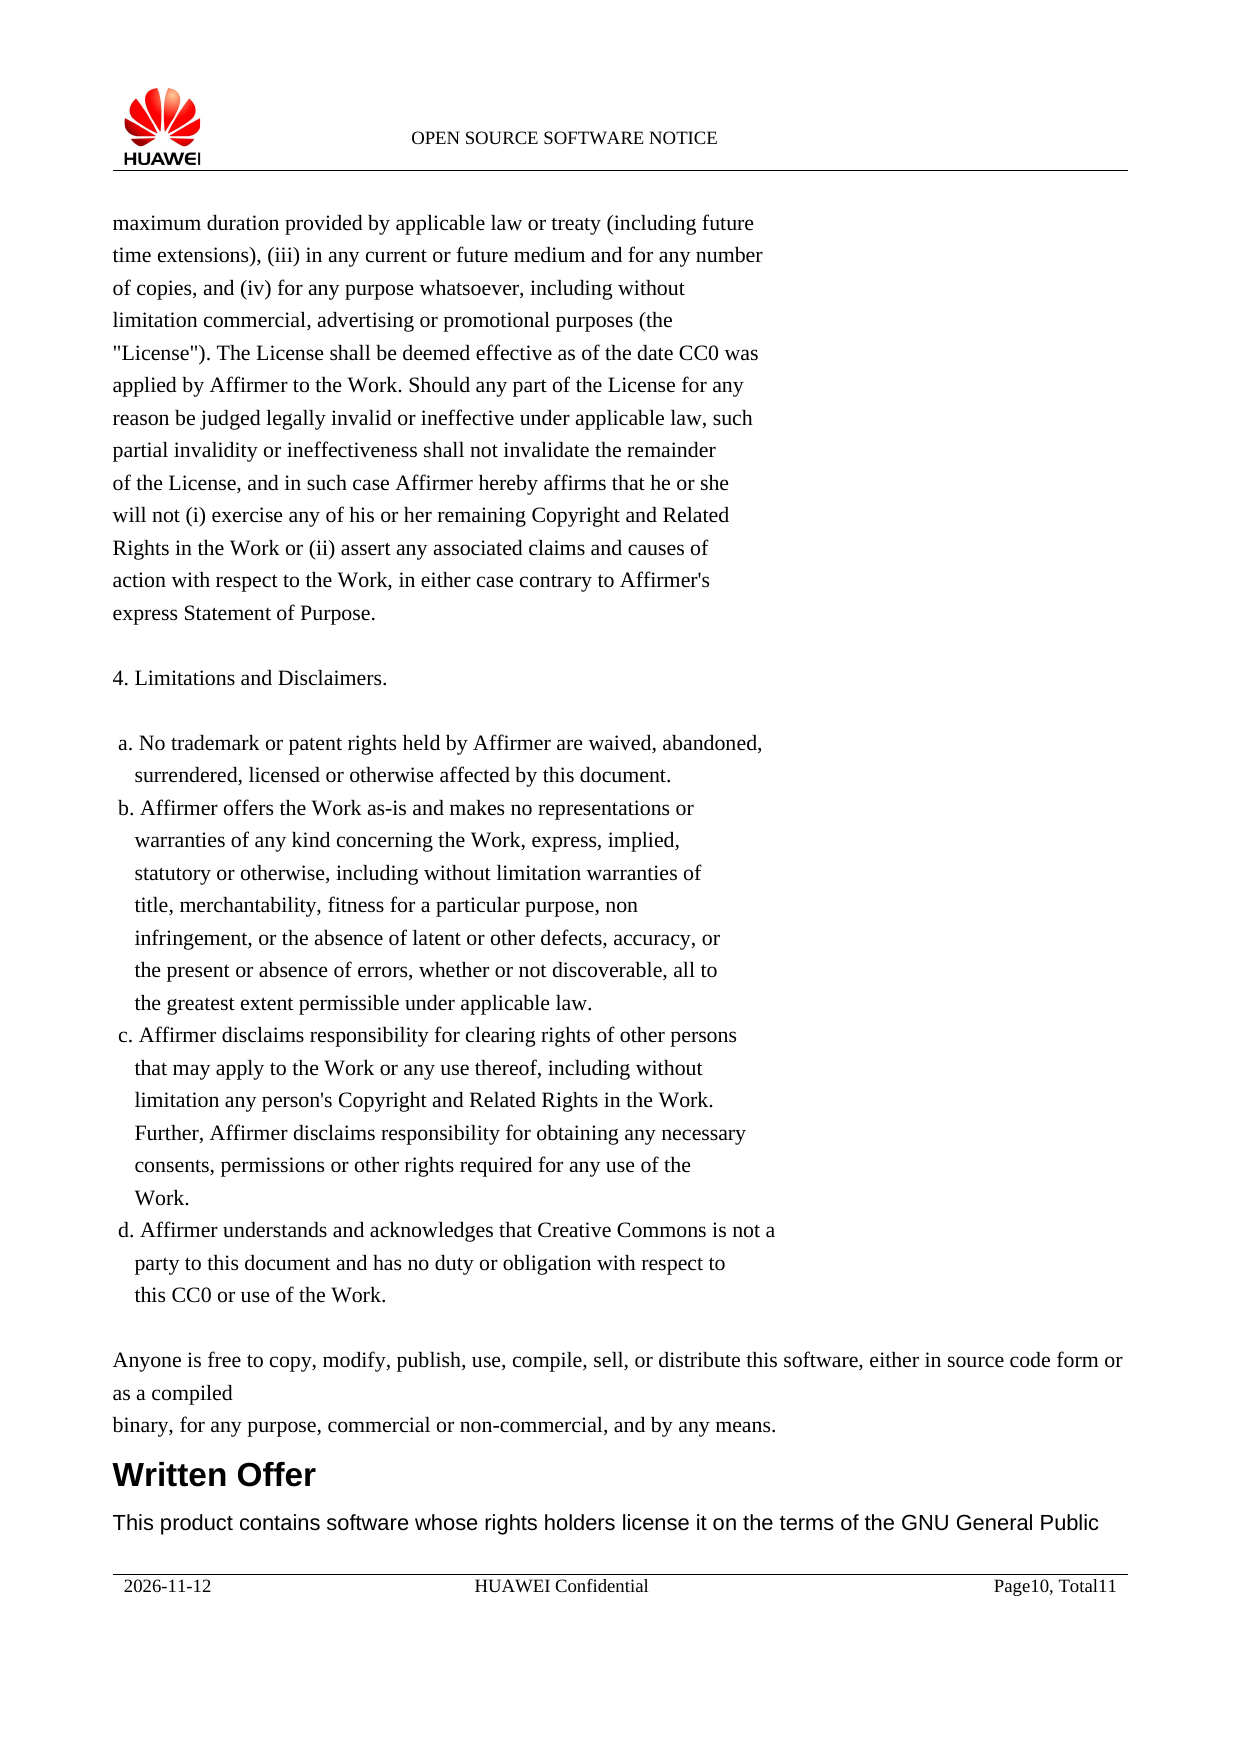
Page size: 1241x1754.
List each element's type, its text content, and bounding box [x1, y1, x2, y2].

picture [124, 88, 201, 165]
text Written Offer [112, 1441, 1128, 1506]
